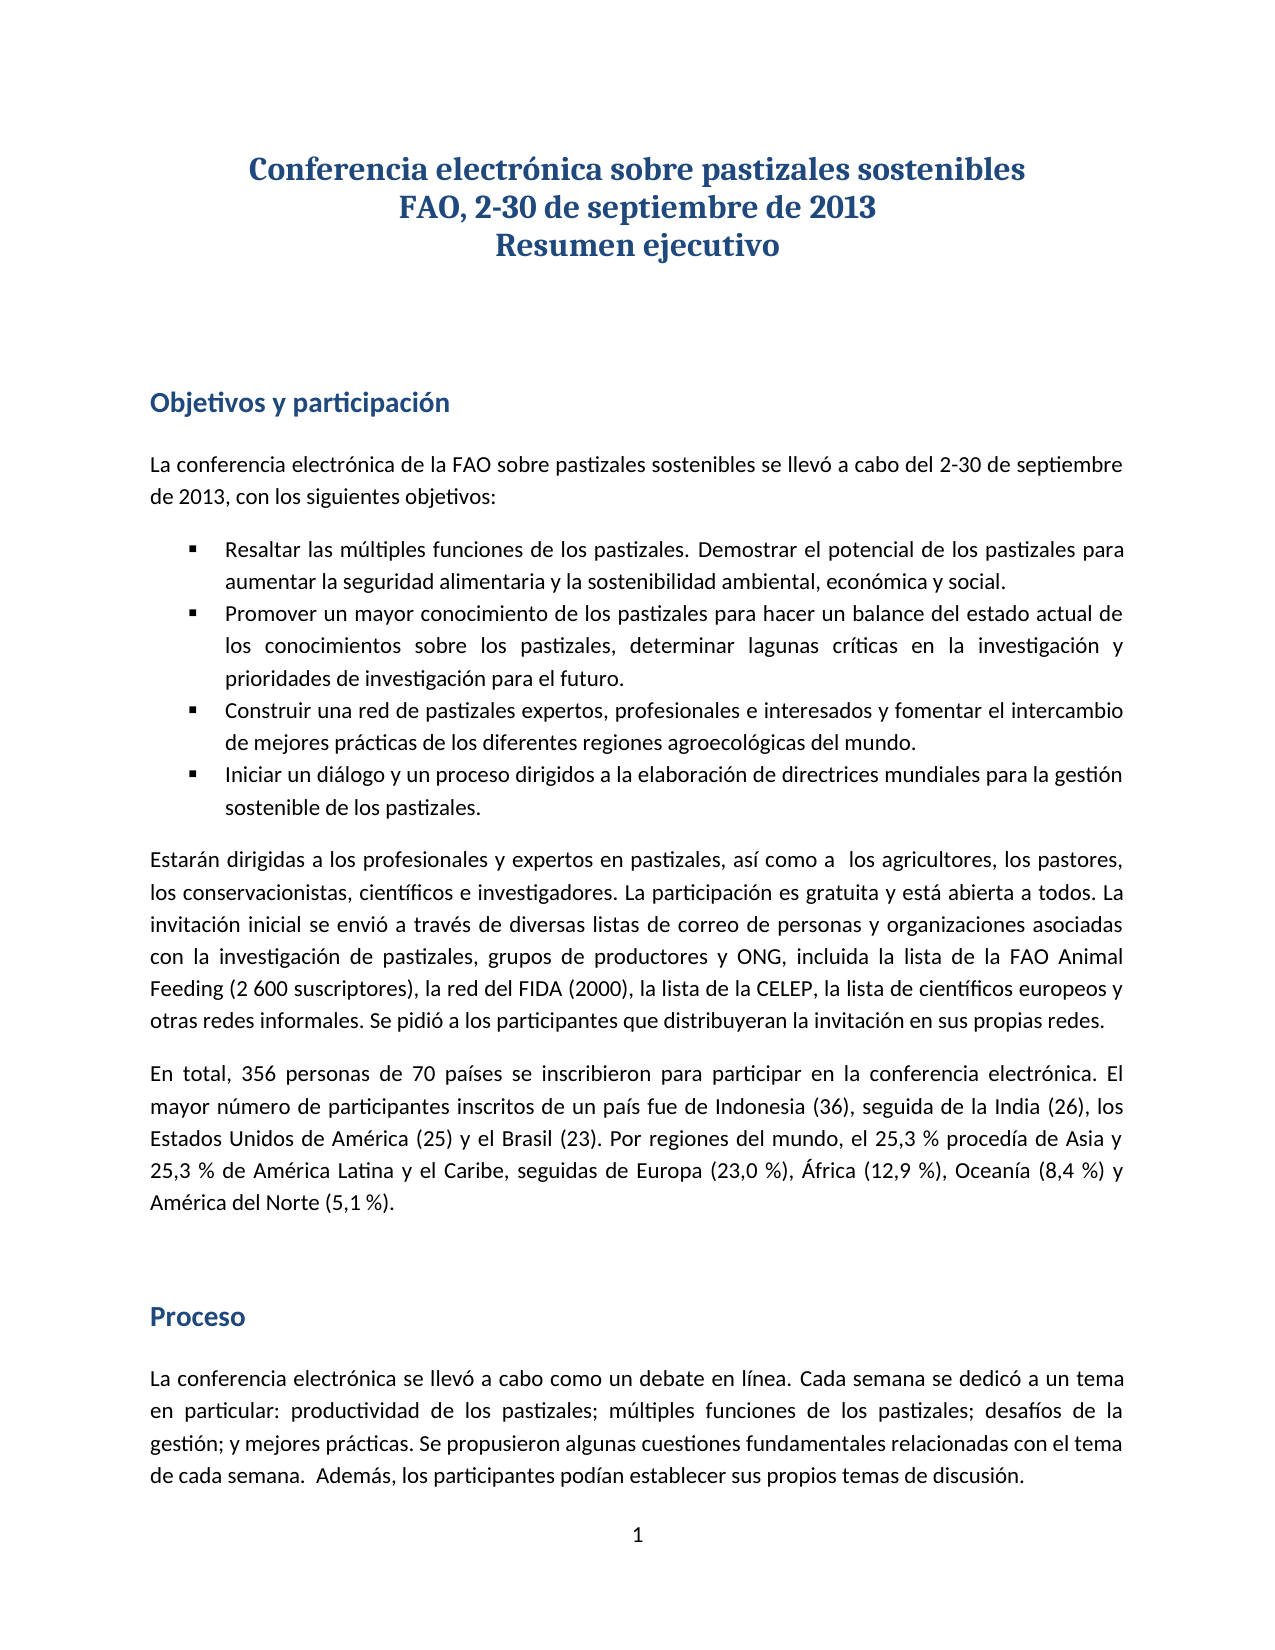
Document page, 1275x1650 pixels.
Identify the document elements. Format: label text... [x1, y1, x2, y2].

text Proceso [150, 1298, 1125, 1334]
list Iniciar un diálogo y un proceso dirigidos a la elaboración de directrices mundiales para la gestión sostenible de los pastizales. [187, 760, 1125, 821]
text En total, 356 personas de 70 países se inscribieron para participar en la conferencia electrónica. El mayor número de participantes inscritos de un país fue de Indonesia (36), seguida de la India (26), los Estados Unidos de América (25) y el Brasil (23). Por regiones del mundo, el 25,3 % procedía de Asia y 25,3 % de América Latina y el Caribe, seguidas de Europa (23,0 %), África (12,9 %), Oceanía (8,4 %) y América del Norte (5,1 %). [150, 1059, 1125, 1216]
text Estarán dirigidas a los profesionales y expertos en pastizales, así como a los agricultores, los pastores, los conservacionistas, científicos e investigadores. La participación es gratuita y está abierta a todos. La invitación inicial se envió a través de diversas listas de correo de personas y organizaciones asociadas con la investigación de pastizales, grupos de productores y ONG, incluida la lista de la FAO Animal Feeding (2 600 suscriptores), la red del FIDA (2000), la lista de la CELEP, la lista de científicos europeos y otras redes informales. Se pidió a los participantes que distribuyeran la invitación en sus propias redes. [150, 846, 1125, 1034]
text La conferencia electrónica se llevó a cabo como un debate en línea. Cada semana se dedicó a un tema en particular: productividad de los pastizales; múltiples funciones de los pastizales; desafíos de la gestión; y mejores prácticas. Se propusieron algunas cuestiones fundamentales relacionadas con el tema de cada semana. Además, los participantes podían establecer sus propios temas de discusión. [150, 1364, 1125, 1489]
text La conferencia electrónica de la FAO sobre pastizales sostenibles se llevó a cabo del 2-30 de septiembre de 2013, con los siguientes objetivos: [150, 450, 1125, 510]
list Resaltar las múltiples funciones de los pastizales. Demostrar el potencial de los pastizales para aumentar la seguridad alimentaria y la sostenibilidad ambiental, económica y social. [187, 535, 1125, 595]
list Construir una red de pastizales expertos, profesionales e interesados y fomentar el intercambio de mejores prácticas de los diferentes regiones agroecológicas del mundo. [187, 696, 1125, 756]
list Promover un mayor conocimiento de los pastizales para hacer un balance del estado actual de los conocimientos sobre los pastizales, determinar lagunas críticas en la investigación y prioridades de investigación para el futuro. [187, 599, 1125, 692]
text Conferencia electrónica sobre pastizales sostenibles [150, 150, 1125, 188]
text Objetivos y participación [150, 384, 1125, 419]
text FAO, 2-30 de septiembre de 2013 [150, 188, 1125, 227]
text Resumen ejecutivo [150, 227, 1125, 265]
